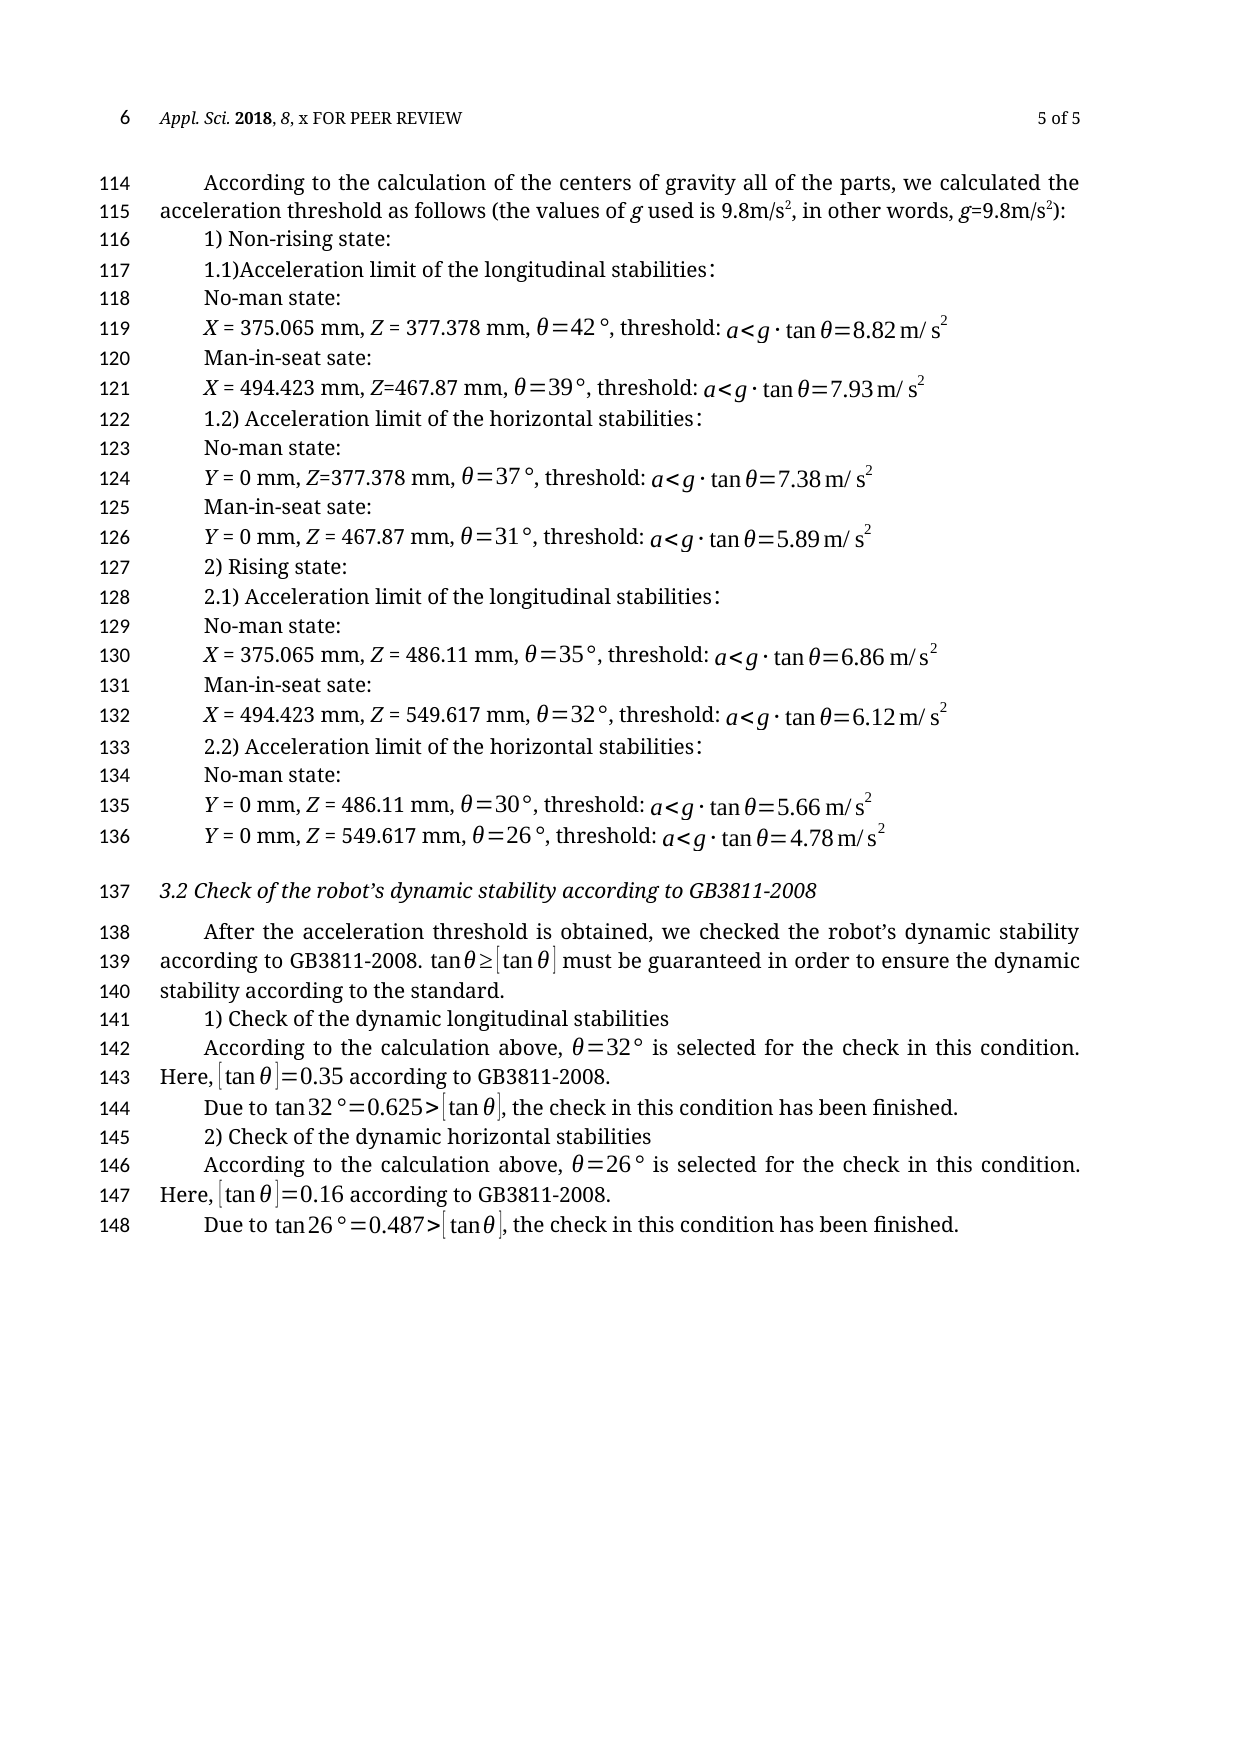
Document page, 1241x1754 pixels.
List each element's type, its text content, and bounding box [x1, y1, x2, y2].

text No-man state: [159, 433, 1081, 461]
text X = 494.423 mm, Z=467.87 mm, , threshold: [159, 371, 1081, 402]
text X = 494.423 mm, Z = 549.617 mm, , threshold: [159, 699, 1081, 730]
text Man-in-seat sate: [159, 492, 1081, 521]
text X = 375.065 mm, Z = 486.11 mm, , threshold: [159, 639, 1081, 670]
text Y = 0 mm, Z=377.378 mm, , threshold: [159, 461, 1081, 492]
text Man-in-seat sate: [159, 343, 1081, 371]
text 2) Check of the dynamic horizontal stabilities [159, 1122, 1081, 1151]
text 1.2) Acceleration limit of the horizontal stabilities： [159, 402, 1081, 433]
text 1) Check of the dynamic longitudinal stabilities [159, 1004, 1081, 1033]
text No-man state: [159, 760, 1081, 789]
text No-man state: [159, 283, 1081, 312]
text 2.2) Acceleration limit of the horizontal stabilities： [159, 730, 1081, 760]
text According to the calculation above, is selected for the check in this condition. Here, according to GB3811-2008. [159, 1151, 1081, 1209]
text Y = 0 mm, Z = 549.617 mm, , threshold: [159, 820, 1081, 851]
text No-man state: [159, 611, 1081, 639]
subtitle 3.2 Check of the robot’s dynamic stability according to GB3811-2008 [159, 876, 1081, 904]
text According to the calculation of the centers of gravity all of the parts, we calculated the acceleration threshold as follows (the values of g used is 9.8m/s2, in other words, g=9.8m/s2): [159, 168, 1081, 224]
text Due to , the check in this condition has been finished. [159, 1092, 1081, 1122]
text Man-in-seat sate: [159, 670, 1081, 699]
text 1.1)Acceleration limit of the longitudinal stabilities： [159, 253, 1081, 283]
text Y = 0 mm, Z = 486.11 mm, , threshold: [159, 789, 1081, 820]
text Y = 0 mm, Z = 467.87 mm, , threshold: [159, 521, 1081, 552]
text X = 375.065 mm, Z = 377.378 mm, , threshold: [159, 312, 1081, 343]
text 1) Non-rising state: [159, 224, 1081, 253]
text According to the calculation above, is selected for the check in this condition. Here, according to GB3811-2008. [159, 1033, 1081, 1092]
text After the acceleration threshold is obtained, we checked the robot’s dynamic stability according to GB3811-2008. must be guaranteed in order to ensure the dynamic stability according to the standard. [159, 917, 1081, 1004]
text 2) Rising state: [159, 552, 1081, 580]
text 2.1) Acceleration limit of the longitudinal stabilities： [159, 580, 1081, 611]
text Due to , the check in this condition has been finished. [159, 1209, 1081, 1240]
